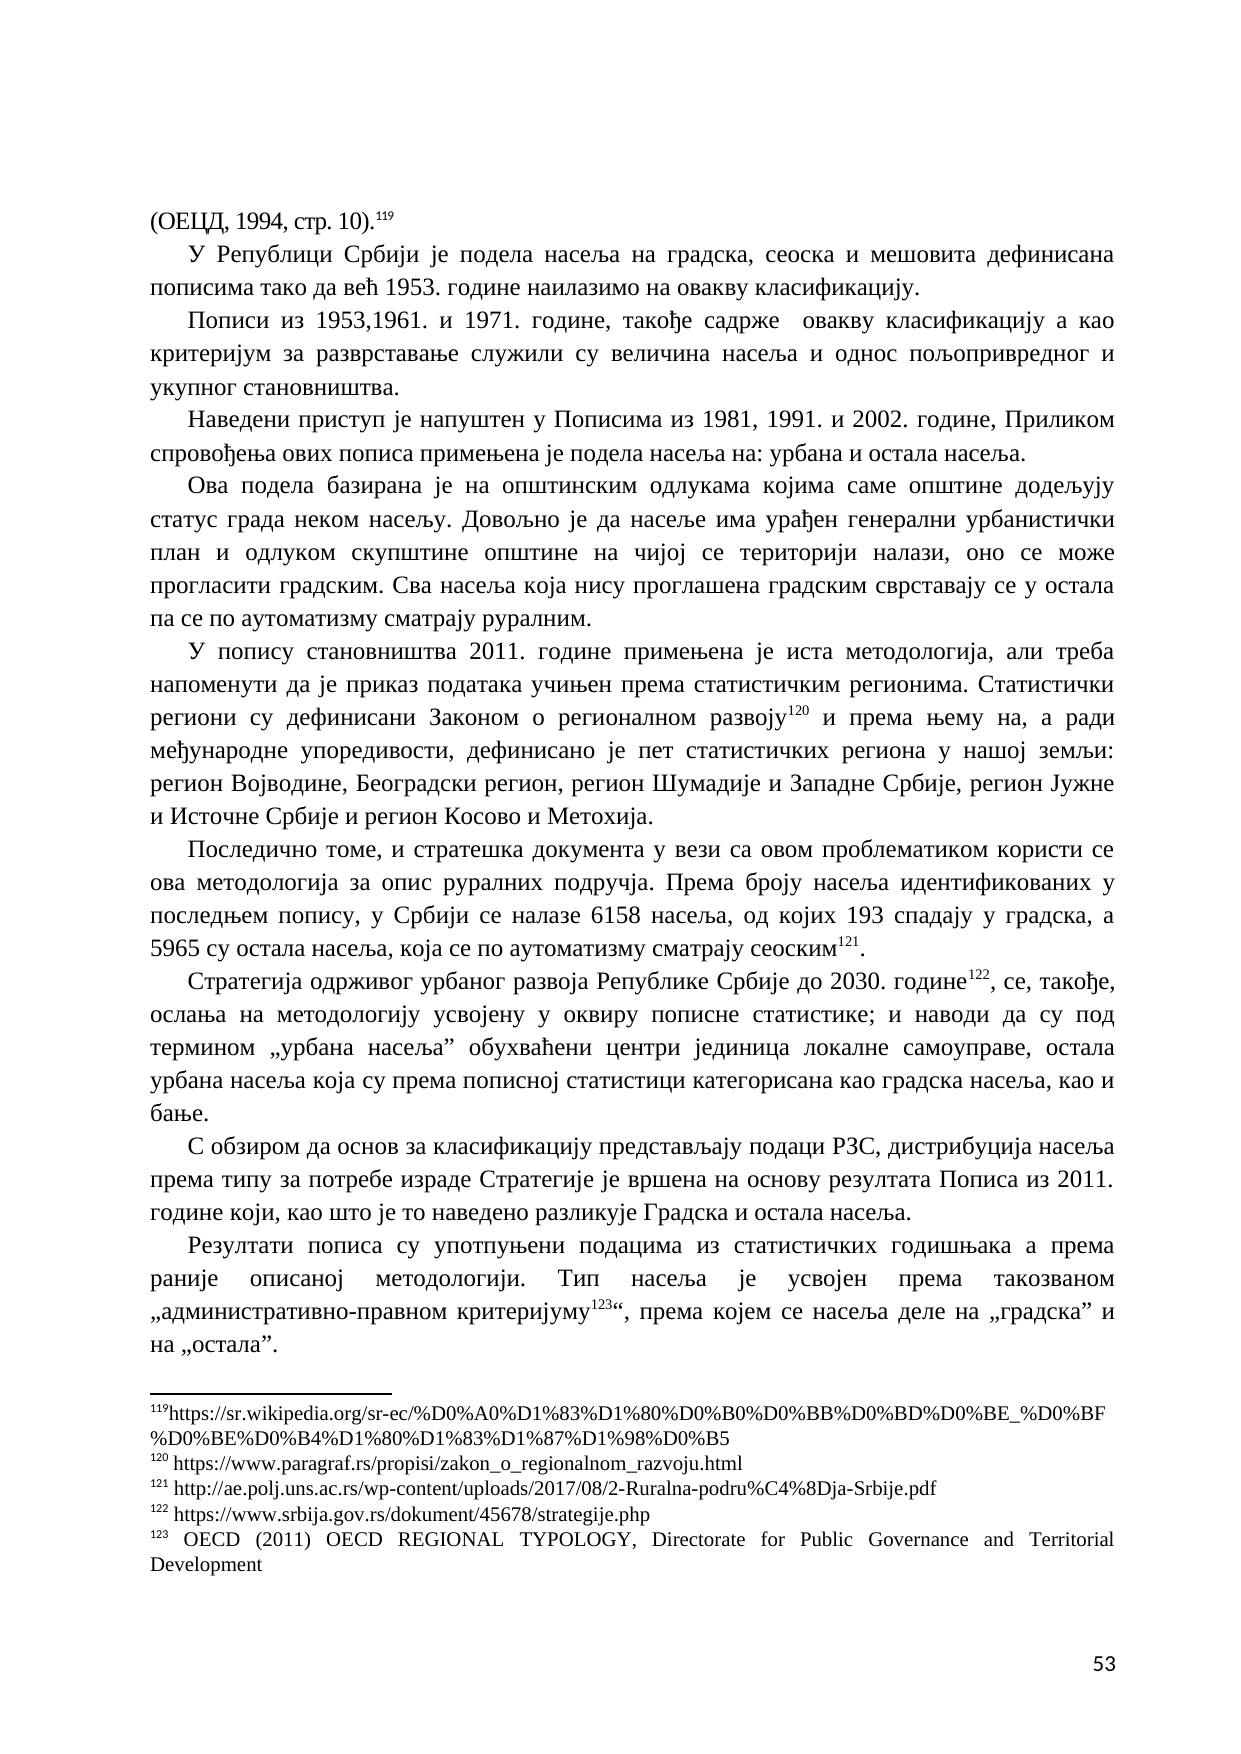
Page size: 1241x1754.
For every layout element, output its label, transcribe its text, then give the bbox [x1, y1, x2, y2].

text С обзиром да основ за класификацију представљају подаци РЗС, дистрибуција насеља према типу за потребе израде Стратегије је вршена на основу резултата Пописа из 2011. године који, као што је то наведено разликује Градска и остала насеља. [150, 1131, 1116, 1226]
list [150, 206, 1116, 235]
text Пописи из 1953,1961. и 1971. године, такође садрже овакву класификацију а као критеријум за разврставање служили су величина насеља и однос пољопривредног и укупног становништва. [150, 306, 1116, 400]
text Стратегија одрживог урбаног развоја Републике Србије до 2030. године, се, такође, ослања на методологију усвојену у оквиру пописне статистике; и наводи да су под термином „урбана насеља” обухваћени центри јединица локалне самоуправе, остала урбана насеља која су према пописној статистици категорисана као градска насеља, као и бање. [150, 966, 1116, 1127]
text Резултати пописа су употпуњени подацима из статистичких годишњака а према раније описаној методологији. Тип насеља је усвојен према такозваном „административно-правном критеријуму“, према којем се насеља деле на „градска” и на „остала”. [150, 1230, 1116, 1358]
text У Републици Србији је подела насеља на градска, сеоска и мешовита дефинисана пописима тако да већ 1953. године наилазимо на овакву класификацију. [150, 239, 1116, 301]
text У попису становништва 2011. године примењена је иста методологија, али треба напоменути да је приказ података учињен према статистичким регионима. Статистички региони су дефинисани Законом о регионалном развоју и према њему на, а ради међународне упоредивости, дефинисано је пет статистичких региона у нашој земљи: регион Војводине, Београдски регион, регион Шумадије и Западне Србије, регион Јужне и Источне Србије и регион Косово и Метохија. [150, 636, 1116, 829]
text Наведени приступ је напуштен у Пописима из 1981, 1991. и 2002. године, Приликом спровођења ових пописа примењена је подела насеља на: урбана и остала насеља. [150, 404, 1116, 466]
text Ова подела базирана је на општинским одлукама којима саме општине додељују статус града неком насељу. Довољно је да насеље има урађен генерални урбанистички план и одлуком скупштине општине на чијој се територији налази, оно се може прогласити градским. Сва насеља која нису проглашена градским сврставају се у остала па се по аутоматизму сматрају руралним. [150, 471, 1116, 631]
text Последично томе, и стратешка документа у вези са овом проблематиком користи се ова методологија за опис руралних подручја. Према броју насеља идентификованих у последњем попису, у Србији се налазе 6158 насеља, од којих 193 спадају у градска, а 5965 су остала насеља, која се по аутоматизму сматрају сеоским. [150, 834, 1116, 962]
